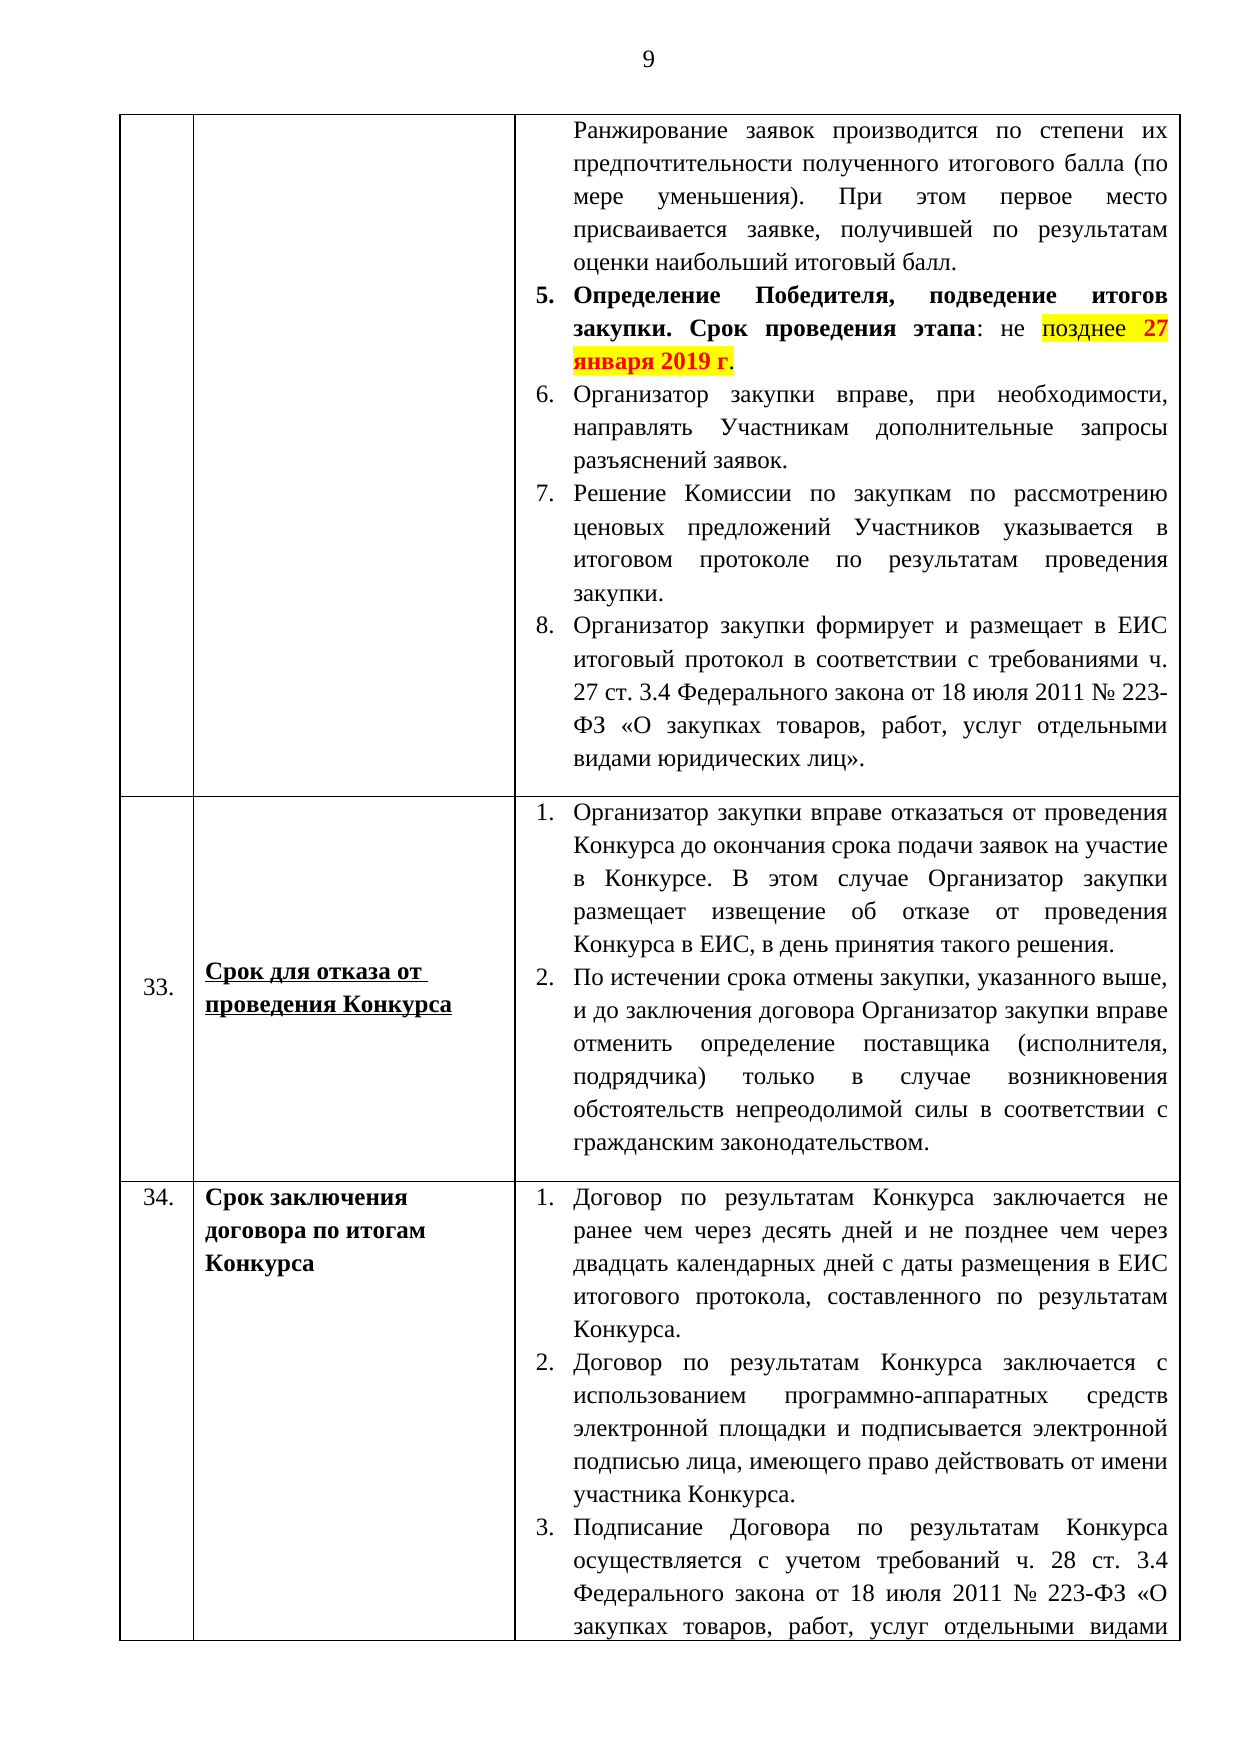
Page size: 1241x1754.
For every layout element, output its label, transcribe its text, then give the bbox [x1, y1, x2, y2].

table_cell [194, 1182, 514, 1640]
table_cell Организатор закупки вправе отказаться от проведения Конкурса до окончания срока подачи заявок на участие в Конкурсе. В этом случае Организатор закупки размещает извещение об отказе от проведения Конкурса в ЕИС, в день принятия такого решения. По истечении срока отмены закупки, указанного выше, и до заключения договора Организатор закупки вправе отменить определение поставщика (исполнителя, подрядчика) только в случае возникновения обстоятельств непреодолимой силы в соответствии с гражданским законодательством. [516, 797, 1179, 1181]
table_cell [516, 1182, 1179, 1640]
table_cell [516, 115, 1179, 796]
table_cell Срок для отказа от проведения Конкурса [194, 797, 514, 1181]
table_cell [121, 1182, 193, 1640]
table_cell [121, 797, 193, 1181]
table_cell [194, 115, 514, 796]
table_cell [121, 115, 193, 796]
